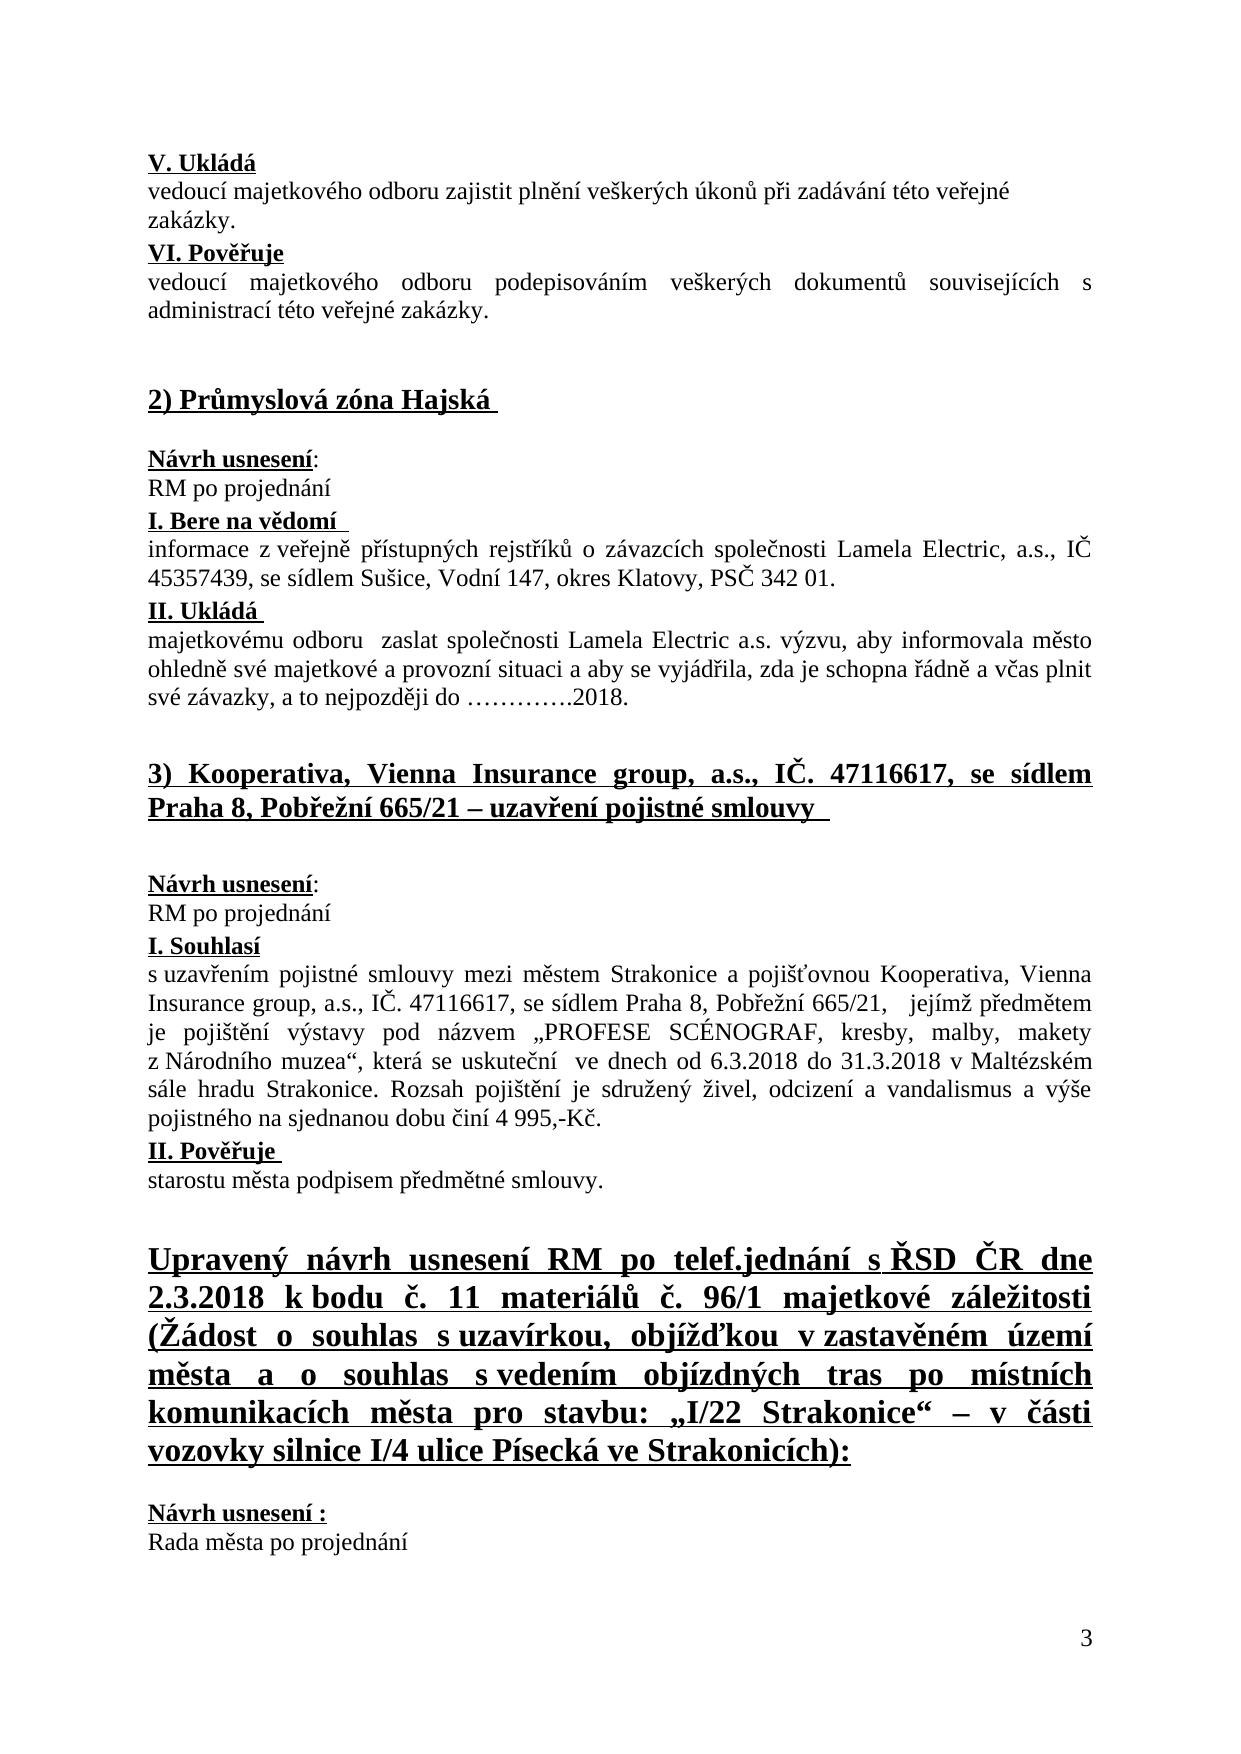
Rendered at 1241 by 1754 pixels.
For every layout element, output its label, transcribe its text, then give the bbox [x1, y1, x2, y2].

subtitle V. Ukládá [148, 148, 1093, 176]
subtitle II. Ukládá [148, 596, 1093, 625]
text Návrh usnesení: [148, 444, 1093, 473]
subtitle Upravený návrh usnesení RM po telef.jednání s ŘSD ČR dne 2.3.2018 k bodu č. 11 materiálů č. 96/1 majetkové záležitosti (Žádost o souhlas s uzavírkou, objížďkou v zastavěném území města a o souhlas s vedením objízdných tras po místních komunikacích města pro stavbu: „I/22 Strakonice“ – v části vozovky silnice I/4 ulice Písecká ve Strakonicích): [148, 1389, 1093, 1426]
text s uzavřením pojistné smlouvy mezi městem Strakonice a pojišťovnou Kooperativa, Vienna Insurance group, a.s., IČ. 47116617, se sídlem Praha 8, Pobřežní 665/21, jejímž předmětem je pojištění výstavy pod názvem „PROFESE SCÉNOGRAF, kresby, malby, makety z Národního muzea“, která se uskuteční ve dnech od 6.3.2018 do 31.3.2018 v Maltézském sále hradu Strakonice. Rozsah pojištění je sdružený živel, odcizení a vandalismus a výše pojistného na sjednanou dobu činí 4 995,-Kč. [148, 959, 1093, 1132]
text vedoucí majetkového odboru podepisováním veškerých dokumentů souvisejících s administrací této veřejné zakázky. [148, 267, 1093, 324]
subtitle Upravený návrh usnesení RM po telef.jednání s ŘSD ČR dne 2.3.2018 k bodu č. 11 materiálů č. 96/1 majetkové záležitosti (Žádost o souhlas s uzavírkou, objížďkou v zastavěném území města a o souhlas s vedením objízdných tras po místních komunikacích města pro stavbu: „I/22 Strakonice“ – v části vozovky silnice I/4 ulice Písecká ve Strakonicích): [148, 1239, 1093, 1272]
text informace z veřejně přístupných rejstříků o závazcích společnosti Lamela Electric, a.s., IČ 45357439, se sídlem Sušice, Vodní 147, okres Klatovy, PSČ 342 01. [148, 534, 1093, 592]
text starostu města podpisem předmětné smlouvy. [148, 1165, 1093, 1194]
text majetkovému odboru zaslat společnosti Lamela Electric a.s. výzvu, aby informovala město ohledně své majetkové a provozní situaci a aby se vyjádřila, zda je schopna řádně a včas plnit své závazky, a to nejpozději do ………….2018. [148, 625, 1093, 711]
text vedoucí majetkového odboru zajistit plnění veškerých úkonů při zadávání této veřejné [148, 176, 1093, 205]
text Návrh usnesení: [148, 869, 1093, 898]
subtitle 3) Kooperativa, Vienna Insurance group, a.s., IČ. 47116617, se sídlem Praha 8, Pobřežní 665/21 – uzavření pojistné smlouvy [148, 757, 1093, 786]
subtitle 3) Kooperativa, Vienna Insurance group, a.s., IČ. 47116617, se sídlem Praha 8, Pobřežní 665/21 – uzavření pojistné smlouvy [148, 787, 1093, 824]
text zakázky. [148, 205, 1093, 234]
text Rada města po projednání [148, 1527, 1093, 1555]
subtitle II. Pověřuje [148, 1136, 1093, 1165]
text Návrh usnesení : [148, 1498, 1093, 1527]
subtitle I. Souhlasí [148, 931, 1093, 959]
text RM po projednání [148, 898, 1093, 927]
subtitle VI. Pověřuje [148, 238, 1093, 267]
subtitle 2) Průmyslová zóna Hajská [148, 382, 1093, 415]
text RM po projednání [148, 473, 1093, 502]
subtitle Upravený návrh usnesení RM po telef.jednání s ŘSD ČR dne 2.3.2018 k bodu č. 11 materiálů č. 96/1 majetkové záležitosti (Žádost o souhlas s uzavírkou, objížďkou v zastavěném území města a o souhlas s vedením objízdných tras po místních komunikacích města pro stavbu: „I/22 Strakonice“ – v části vozovky silnice I/4 ulice Písecká ve Strakonicích): [148, 1351, 1093, 1387]
subtitle Upravený návrh usnesení RM po telef.jednání s ŘSD ČR dne 2.3.2018 k bodu č. 11 materiálů č. 96/1 majetkové záležitosti (Žádost o souhlas s uzavírkou, objížďkou v zastavěném území města a o souhlas s vedením objízdných tras po místních komunikacích města pro stavbu: „I/22 Strakonice“ – v části vozovky silnice I/4 ulice Písecká ve Strakonicích): [148, 1427, 1093, 1469]
subtitle I. Bere na vědomí [148, 506, 1093, 534]
subtitle Upravený návrh usnesení RM po telef.jednání s ŘSD ČR dne 2.3.2018 k bodu č. 11 materiálů č. 96/1 majetkové záležitosti (Žádost o souhlas s uzavírkou, objížďkou v zastavěném území města a o souhlas s vedením objízdných tras po místních komunikacích města pro stavbu: „I/22 Strakonice“ – v části vozovky silnice I/4 ulice Písecká ve Strakonicích): [148, 1273, 1093, 1349]
